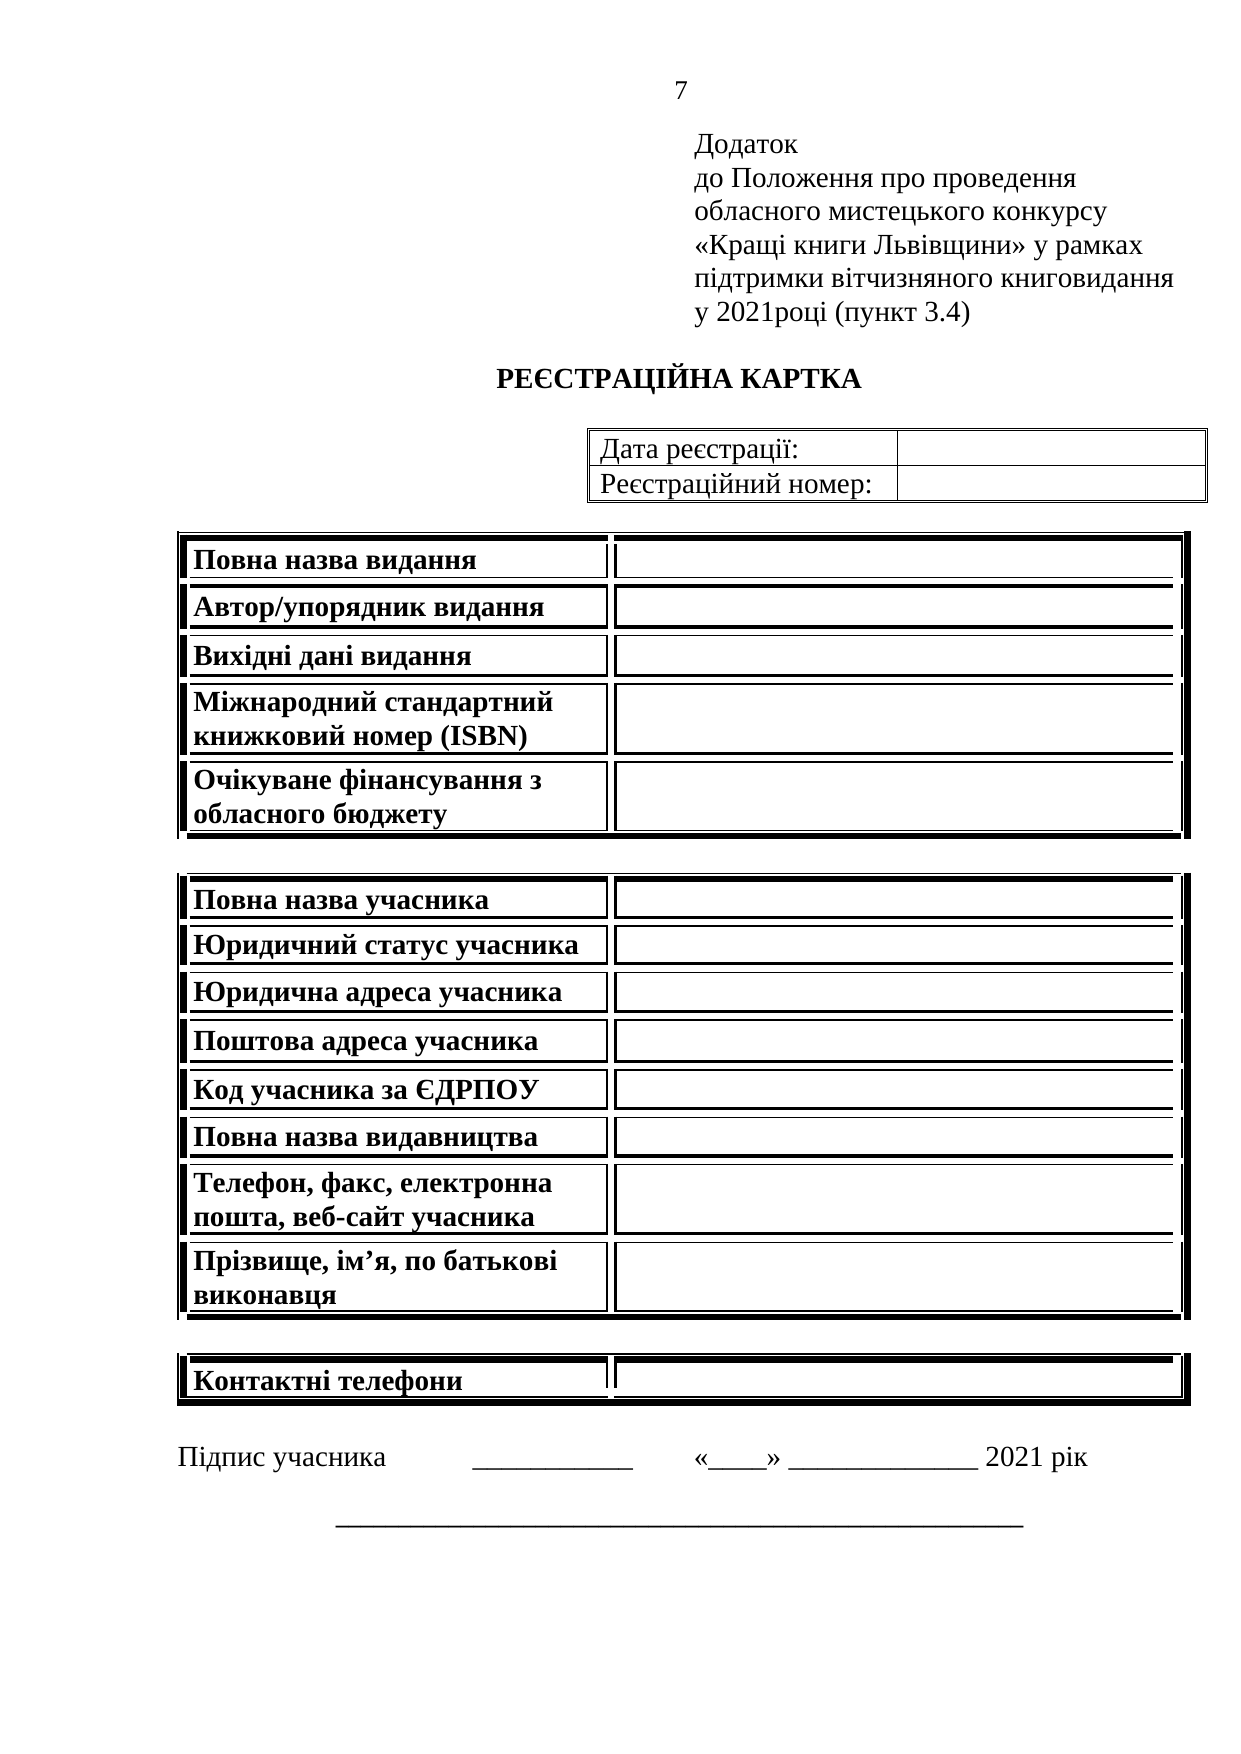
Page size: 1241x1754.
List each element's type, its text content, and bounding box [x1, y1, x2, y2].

table_cell Код учасника за ЄДРПОУ [182, 1060, 612, 1107]
table_cell [612, 916, 1184, 962]
table_cell [182, 830, 612, 872]
table_cell Міжнародний стандартний книжковий номер (ISBN) [182, 674, 612, 752]
text РЕЄСТРАЦІЙНА КАРТКА [177, 361, 1181, 395]
text у 2021році (пункт 3.4) [694, 294, 1181, 328]
table_cell [612, 752, 1184, 829]
text Додаток [694, 126, 1181, 160]
table_header Дата реєстрації: [590, 431, 897, 465]
table_cell [612, 962, 1184, 1010]
table_cell Вихідні дані видання [182, 625, 612, 673]
table_header [898, 431, 1205, 465]
table_cell Автор/упорядник видання [182, 577, 612, 625]
table_cell [612, 1232, 1184, 1310]
table_cell [612, 577, 1184, 625]
table_cell Юридичний статус учасника [182, 916, 612, 962]
table_cell Телефон, факс, електронна пошта, веб-сайт учасника [182, 1154, 612, 1232]
table_cell [612, 873, 1184, 916]
text підтримки вітчизняного книговидання [694, 261, 1181, 294]
table_header Повна назва видання [182, 533, 612, 577]
table_cell Поштова адреса учасника [182, 1010, 612, 1059]
table_cell Повна назва видавництва [182, 1107, 612, 1154]
table_cell Повна назва учасника [182, 873, 612, 916]
table_cell Юридична адреса учасника [182, 962, 612, 1010]
table_cell [612, 830, 1186, 872]
table_cell Реєстраційний номер: [590, 466, 897, 499]
table_cell [612, 1060, 1184, 1107]
table_cell [612, 1010, 1184, 1059]
table_cell Прізвище, ім’я, по батькові виконавця [182, 1232, 612, 1310]
text Підпис учасника ___________ «____» _____________ 2021 рік [177, 1439, 1181, 1473]
table_cell [612, 1154, 1184, 1232]
table_cell Очікуване фінансування з обласного бюджету [182, 752, 612, 829]
table_cell [612, 1353, 1184, 1396]
table_cell Контактні телефони [182, 1353, 612, 1396]
table_cell [612, 674, 1184, 752]
table_cell [182, 1310, 612, 1353]
table_header [612, 533, 1184, 577]
text _______________________________________________________ [177, 1501, 1181, 1530]
table_cell [612, 1310, 1186, 1353]
text до Положення про проведення [694, 160, 1181, 193]
text обласного мистецького конкурсу [694, 193, 1181, 227]
table_cell [898, 466, 1205, 499]
text «Кращі книги Львівщини» у рамках [694, 227, 1181, 261]
table_cell [612, 1107, 1184, 1154]
table_cell [612, 625, 1184, 673]
